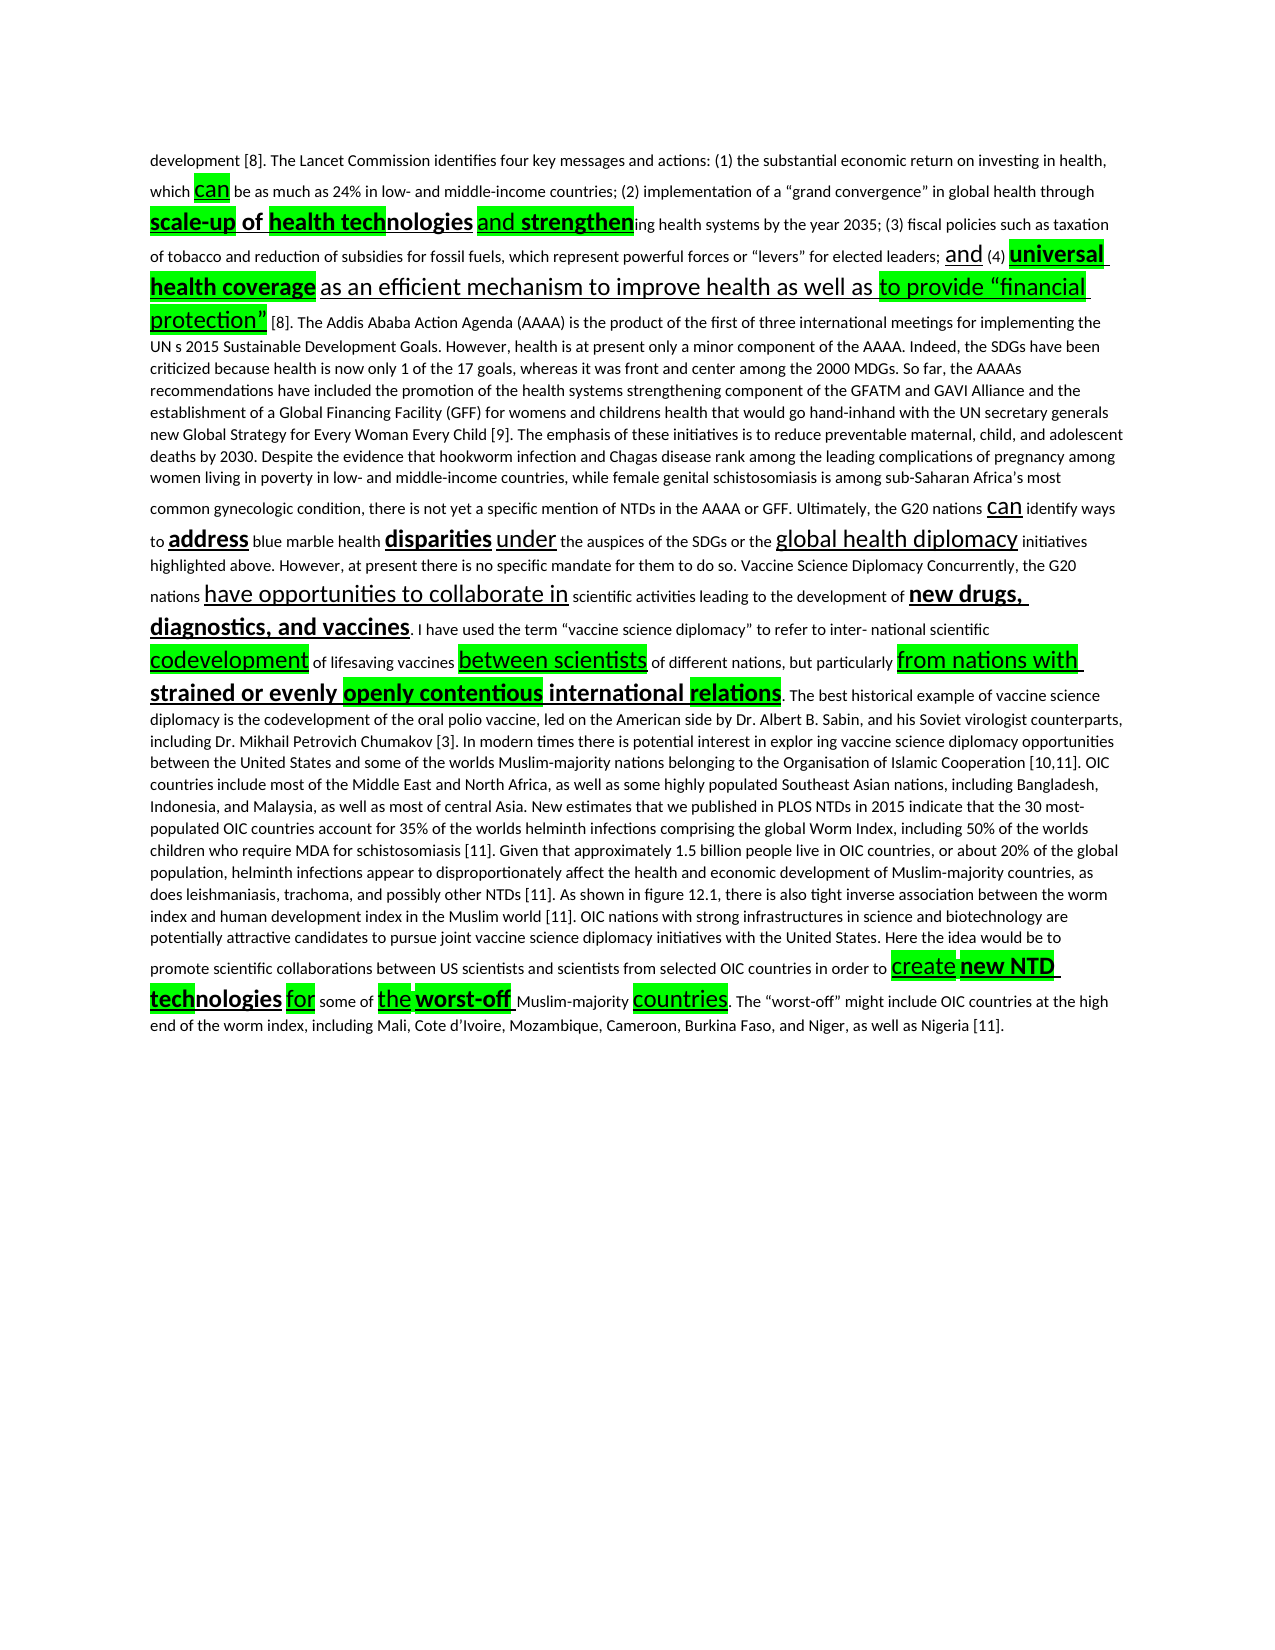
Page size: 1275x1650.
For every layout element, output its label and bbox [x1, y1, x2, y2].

text [150, 150, 1125, 1036]
